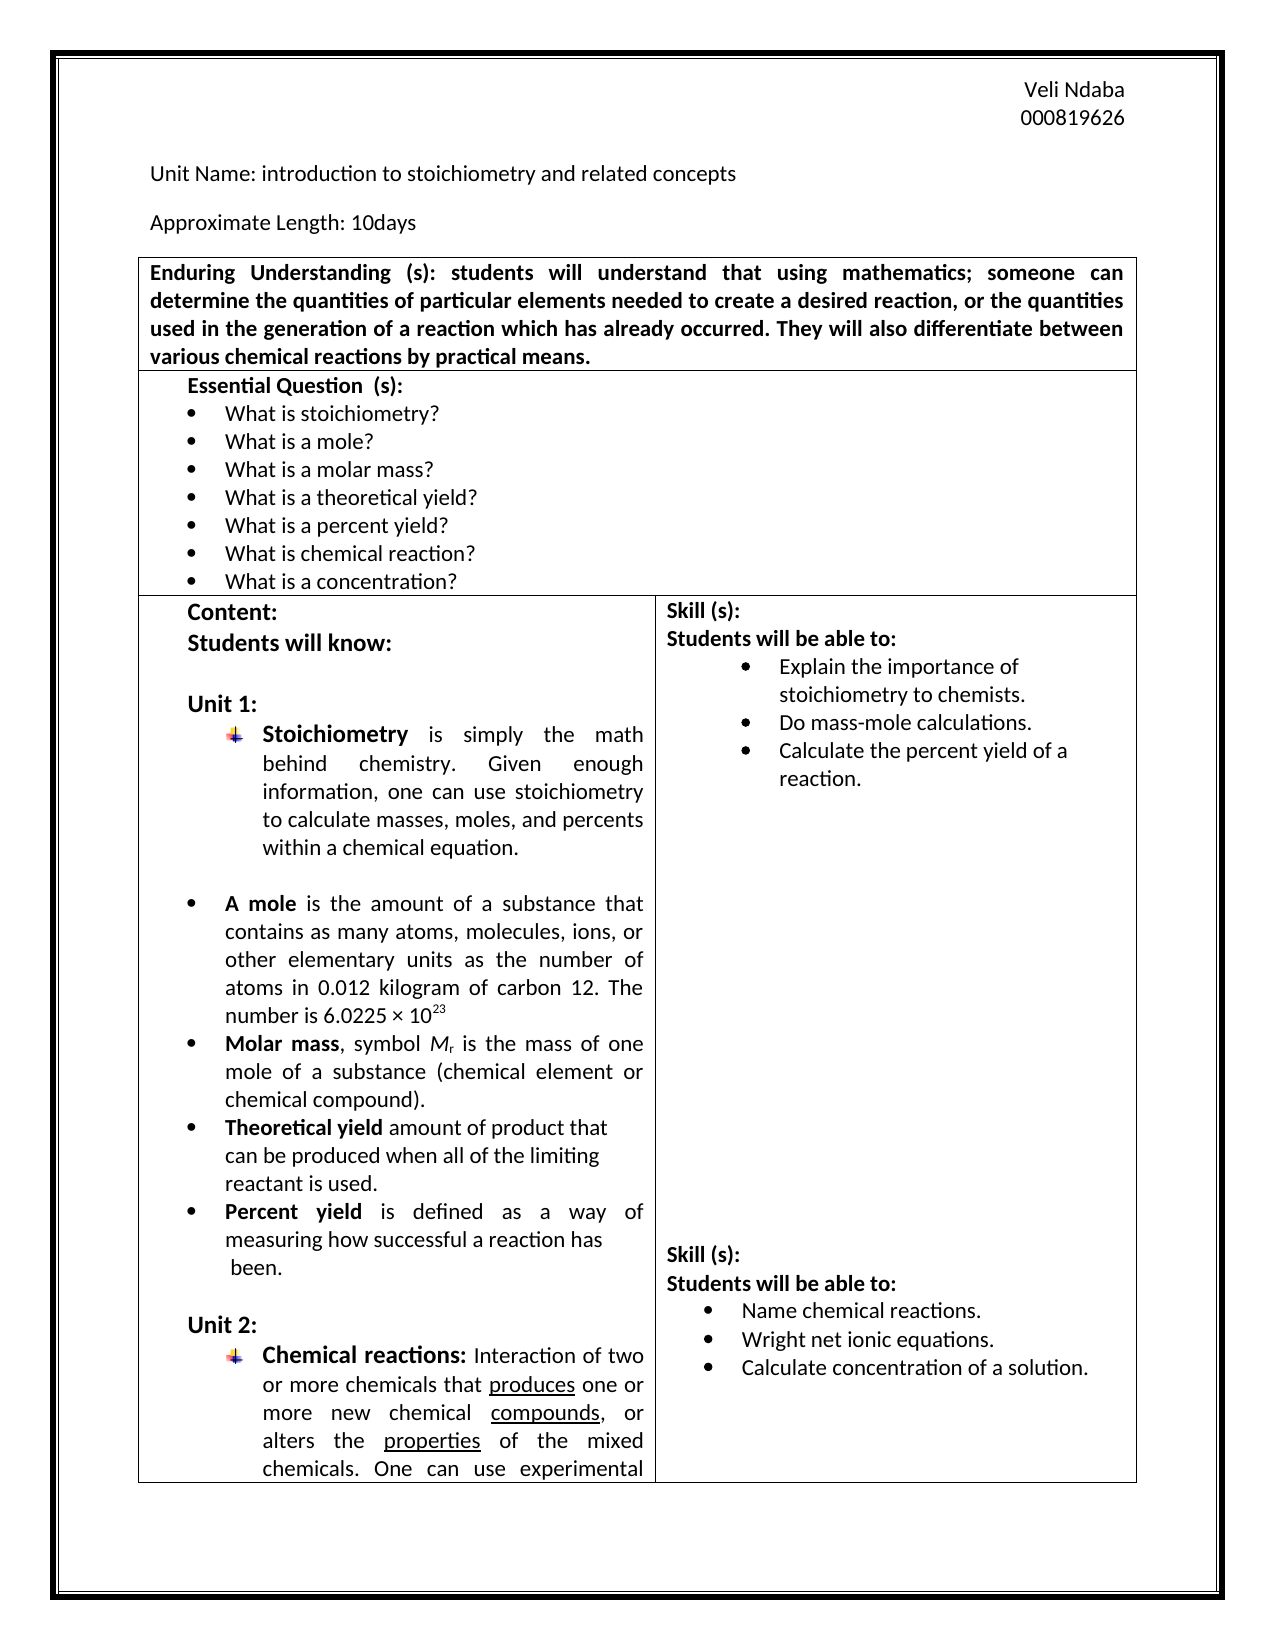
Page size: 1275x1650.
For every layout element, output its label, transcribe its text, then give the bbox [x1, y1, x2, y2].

picture [226, 725, 243, 743]
table_cell Essential Question (s): What is stoichiometry? What is a mole? What is a molar mass? What is a theoretical yield? What is a percent yield? What is chemical reaction? What is a concentration? [139, 371, 1136, 595]
picture [226, 1347, 243, 1364]
text Approximate Length: 10days [150, 208, 1125, 236]
text Unit Name: introduction to stoichiometry and related concepts [150, 159, 1125, 187]
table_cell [139, 596, 655, 1482]
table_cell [656, 596, 1136, 1482]
table_header Enduring Understanding (s): students will understand that using mathematics; someone can determine the quantities of particular elements needed to create a desired reaction, or the quantities used in the generation of a reaction which has already occurred. They will also differentiate between various chemical reactions by practical means. [139, 258, 1136, 370]
